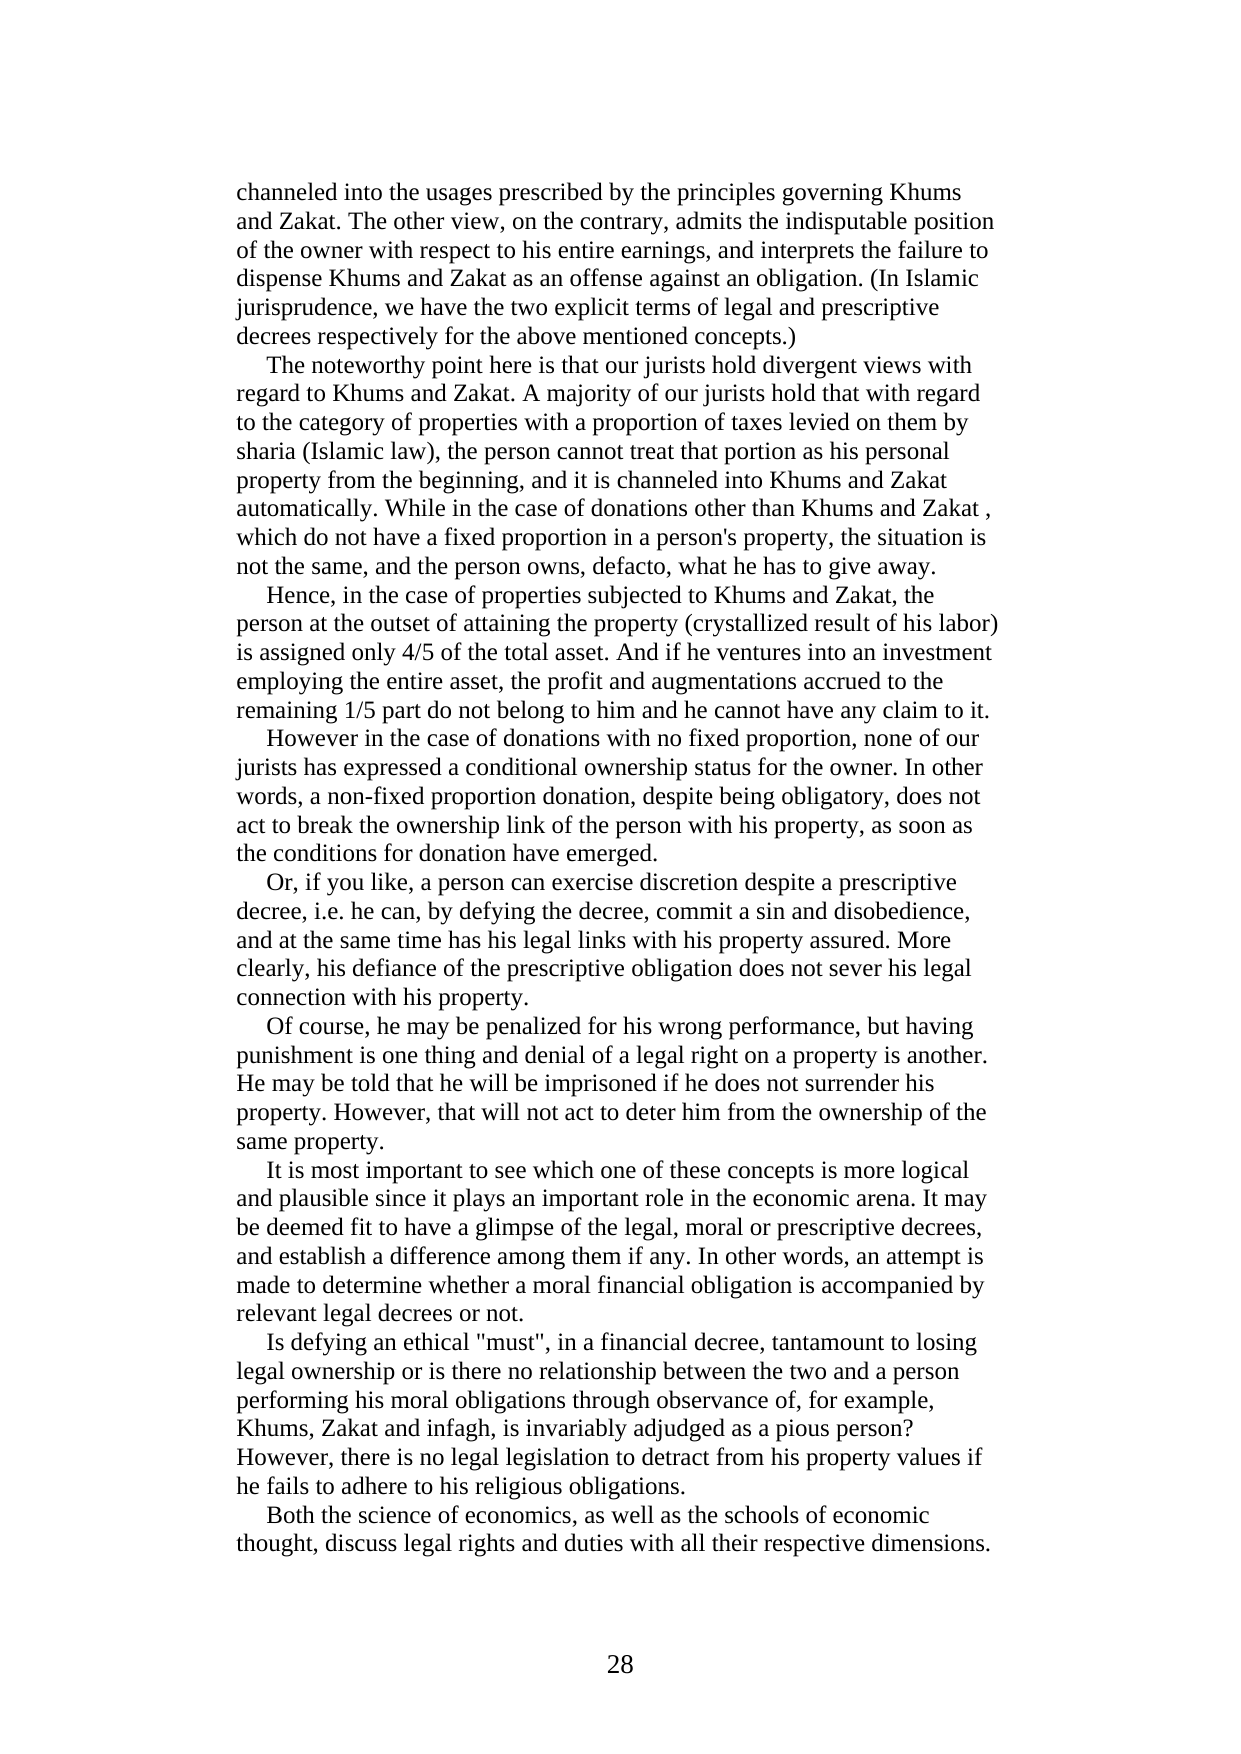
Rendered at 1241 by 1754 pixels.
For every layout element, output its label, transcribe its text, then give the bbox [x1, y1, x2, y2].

text Hence, in the case of properties subjected to Khums and Zakat, the person at the outset of attaining the property (crystallized result of his labor) is assigned only 4/5 of the total asset. And if he ventures into an investment employing the entire asset, the profit and augmentations accrued to the remaining 1/5 part do not belong to him and he cannot have any claim to it. [236, 580, 1004, 723]
text Of course, he may be penalized for his wrong performance, but having punishment is one thing and denial of a legal right on a property is another. He may be told that he will be imprisoned if he does not surrender his property. However, that will not act to deter him from the ownership of the same property. [236, 1011, 1004, 1155]
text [236, 177, 1004, 350]
text It is most important to see which one of these concepts is more logical and plausible since it plays an important role in the economic arena. It may be deemed fit to have a glimpse of the legal, moral or prescriptive decrees, and establish a difference among them if any. In other words, an attempt is made to determine whether a moral financial obligation is accompanied by relevant legal decrees or not. [236, 1155, 1004, 1327]
text However in the case of donations with no fixed proportion, none of our jurists has expressed a conditional ownership status for the owner. In other words, a non-fixed proportion donation, despite being obligatory, does not act to break the ownership link of the person with his property, as soon as the conditions for donation have emerged. [236, 723, 1004, 867]
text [236, 1500, 1004, 1557]
text Or, if you like, a person can exercise discretion despite a prescriptive decree, i.e. he can, by defying the decree, commit a sin and disobedience, and at the same time has his legal links with his property assured. More clearly, his defiance of the prescriptive obligation does not sever his legal connection with his property. [236, 867, 1004, 1011]
text Is defying an ethical "must", in a financial decree, tantamount to losing legal ownership or is there no relationship between the two and a person performing his moral obligations through observance of, for example, Khums, Zakat and infagh, is invariably adjudged as a pious person? However, there is no legal legislation to detract from his property values if he fails to adhere to his religious obligations. [236, 1327, 1004, 1500]
text The noteworthy point here is that our jurists hold divergent views with regard to Khums and Zakat. A majority of our jurists hold that with regard to the category of properties with a proportion of taxes levied on them by sharia (Islamic law), the person cannot treat that portion as his personal property from the beginning, and it is channeled into Khums and Zakat automatically. While in the case of donations other than Khums and Zakat , which do not have a fixed proportion in a person's property, the situation is not the same, and the person owns, defacto, what he has to give away. [236, 350, 1004, 580]
